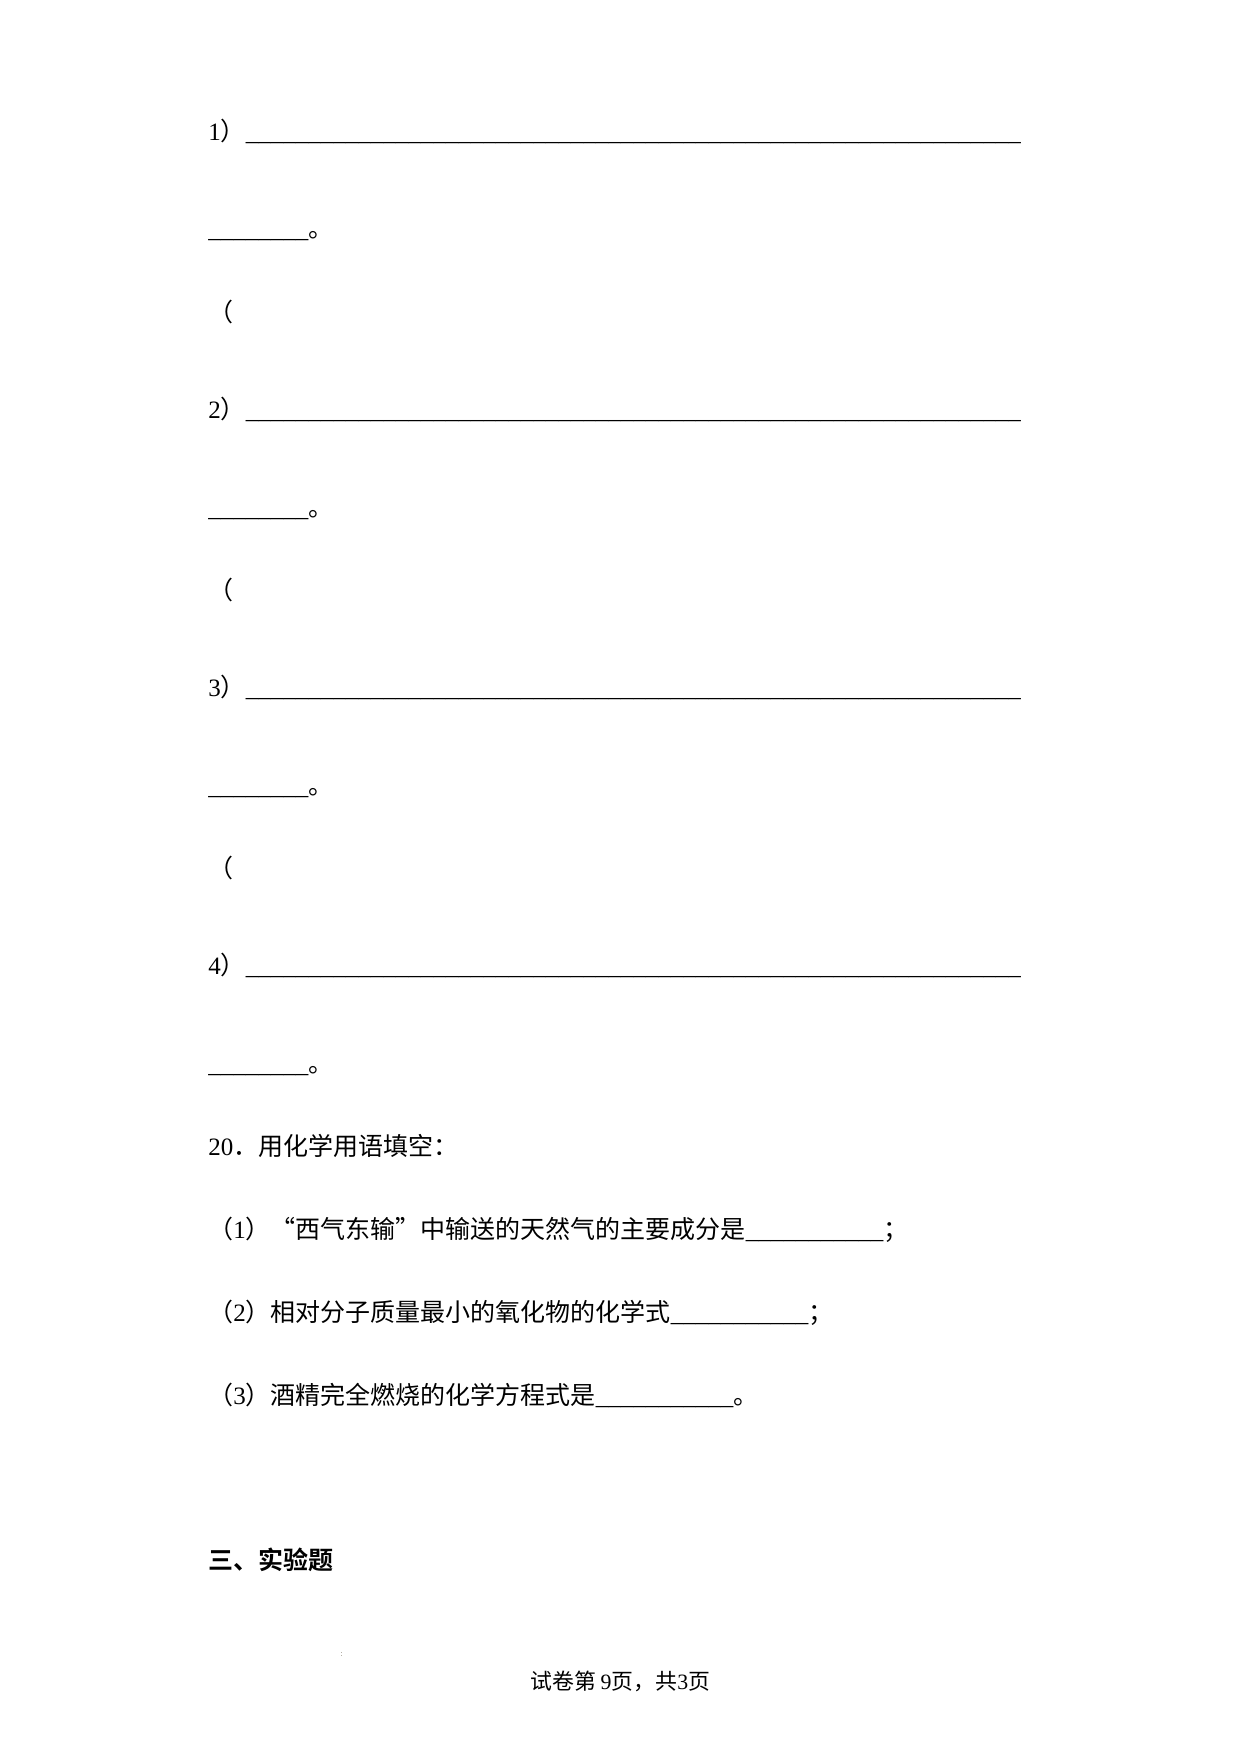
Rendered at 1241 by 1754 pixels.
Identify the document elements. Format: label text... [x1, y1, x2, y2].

text 三、实验题 [208, 1526, 1032, 1591]
text （3）______________________________________________________________________。 [208, 556, 1032, 816]
text （4）______________________________________________________________________。 [208, 834, 1032, 1094]
text （2）______________________________________________________________________。 [208, 278, 1032, 538]
text （1）“西气东输”中输送的天然气的主要成分是___________； [208, 1195, 1032, 1260]
text （3）酒精完全燃烧的化学方程式是___________。 [208, 1361, 1032, 1426]
text 20．用化学用语填空： [208, 1112, 1032, 1177]
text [208, 97, 1032, 259]
text （2）相对分子质量最小的氧化物的化学式___________； [208, 1278, 1032, 1343]
